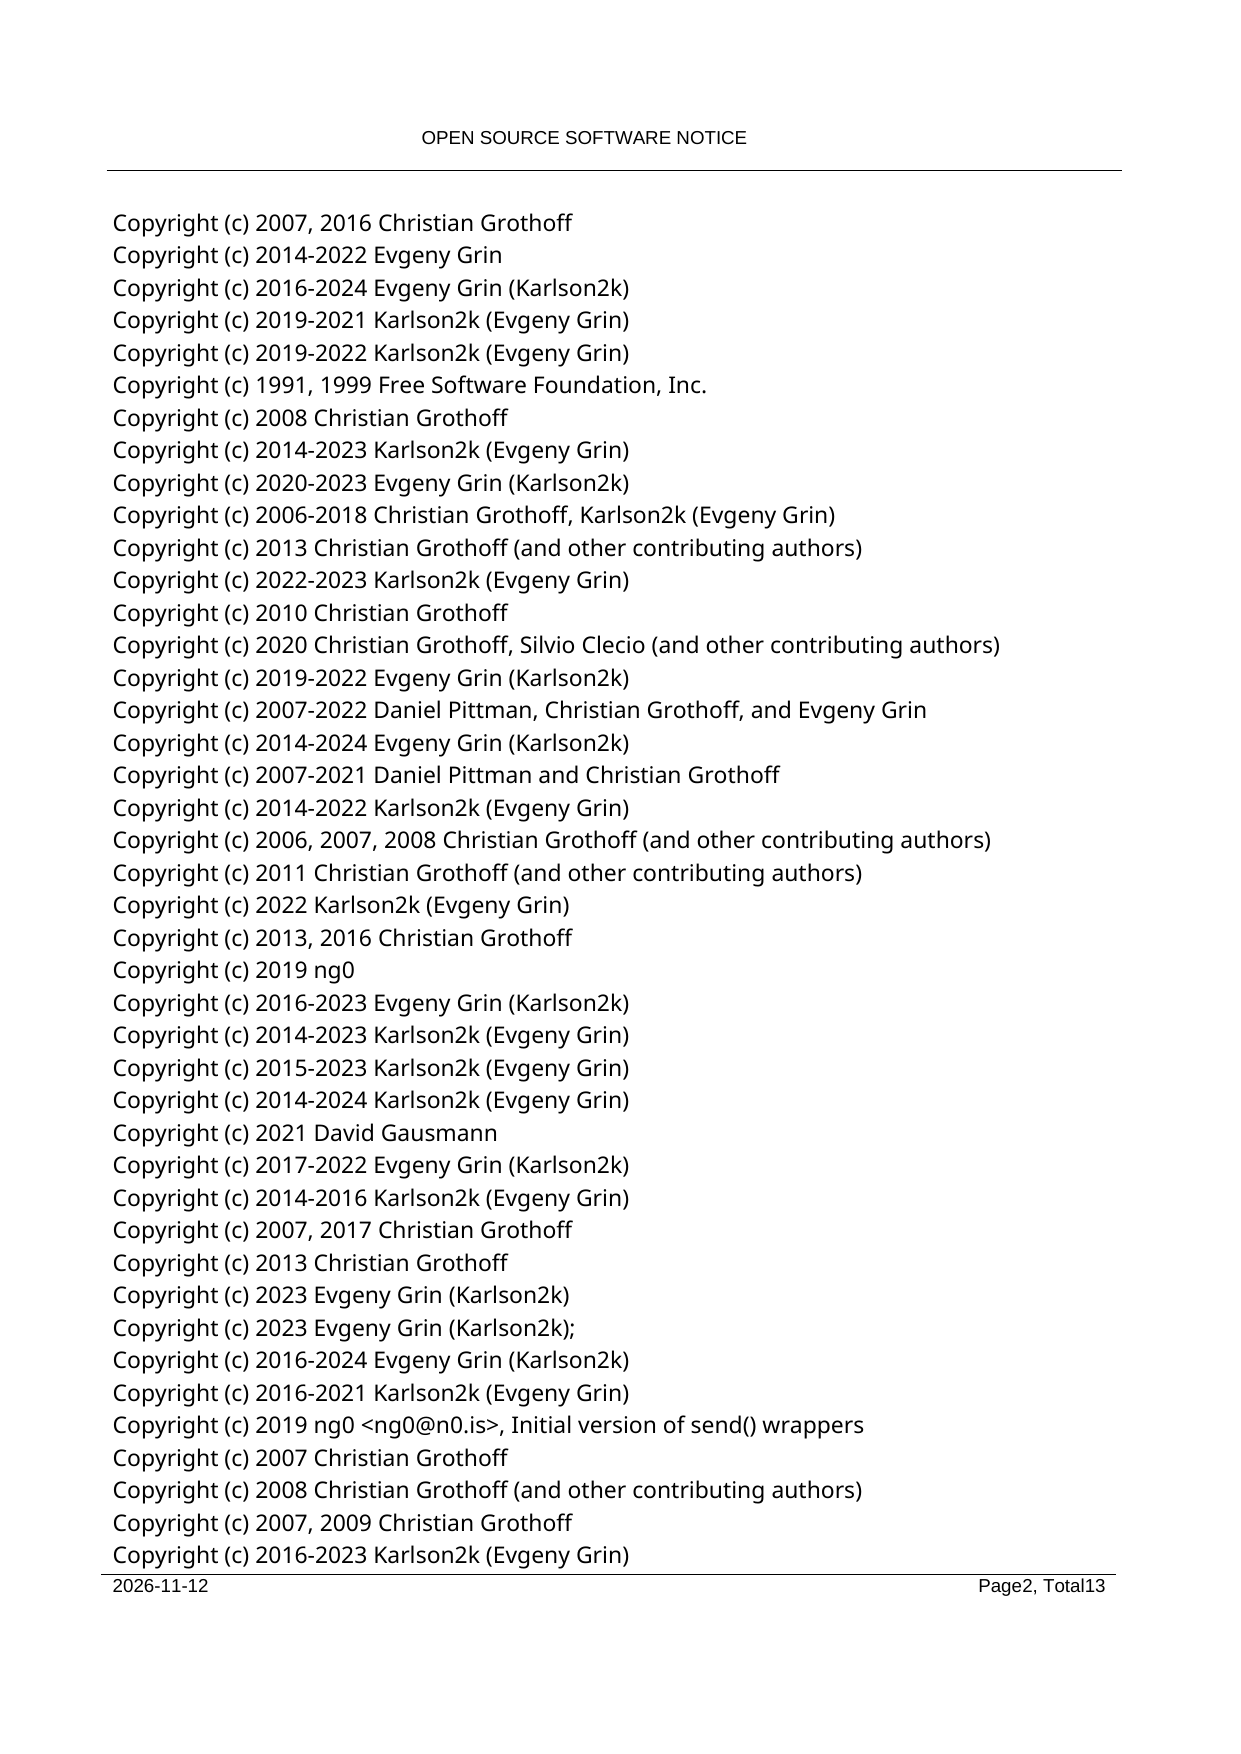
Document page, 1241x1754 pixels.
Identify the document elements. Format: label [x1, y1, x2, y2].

text [112, 206, 1128, 1571]
